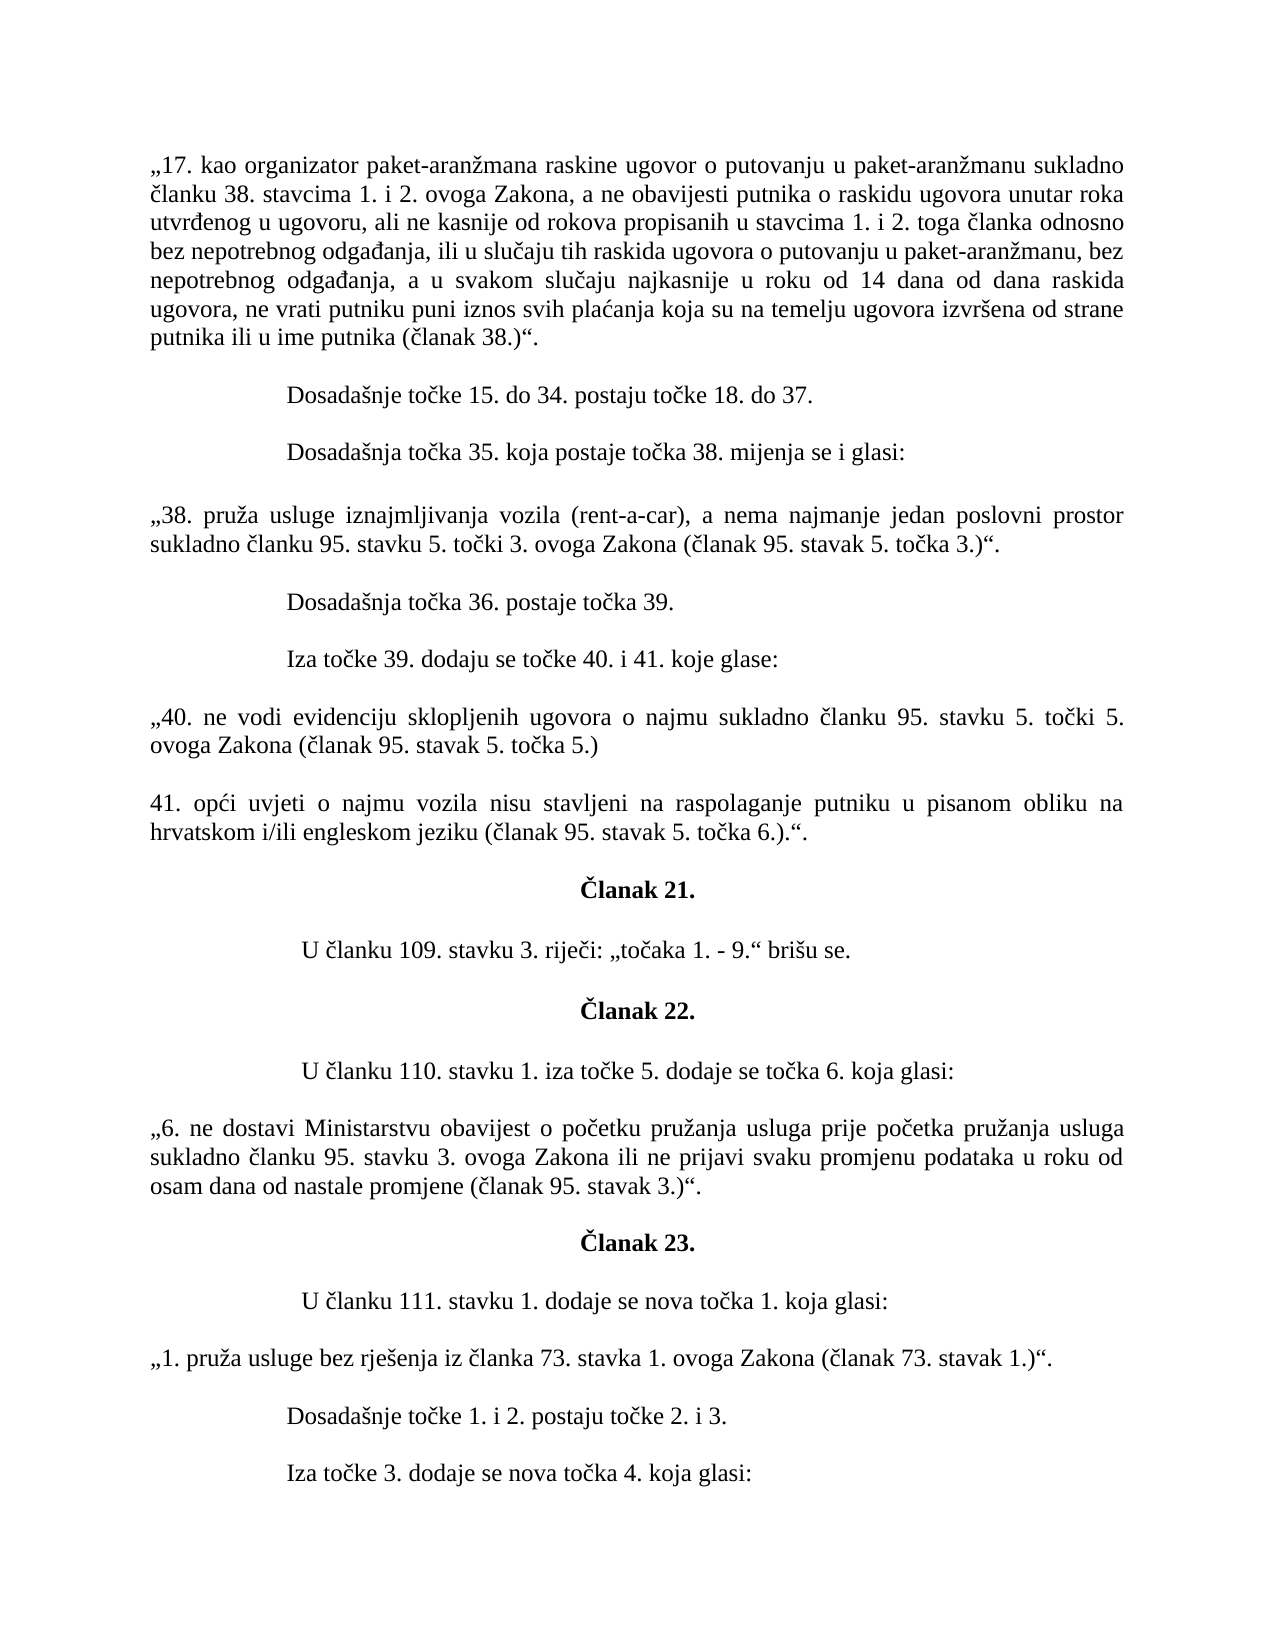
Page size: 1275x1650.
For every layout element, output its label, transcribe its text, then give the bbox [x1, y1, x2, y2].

text U članku 111. stavku 1. dodaje se nova točka 1. koja glasi: [150, 1286, 1125, 1315]
text U članku 110. stavku 1. iza točke 5. dodaje se točka 6. koja glasi: [150, 1056, 1125, 1085]
text „1. pruža usluge bez rješenja iz članka 73. stavka 1. ovoga Zakona (članak 73. stavak 1.)“. [150, 1343, 1125, 1372]
text Dosadašnja točka 35. koja postaje točka 38. mijenja se i glasi: [150, 437, 1125, 466]
text Dosadašnje točke 1. i 2. postaju točke 2. i 3. [150, 1401, 1125, 1430]
text Dosadašnje točke 15. do 34. postaju točke 18. do 37. [150, 380, 1125, 409]
text Članak 21. [150, 875, 1125, 904]
text „40. ne vodi evidenciju sklopljenih ugovora o najmu sukladno članku 95. stavku 5. točki 5. ovoga Zakona (članak 95. stavak 5. točka 5.) [150, 702, 1125, 759]
text „38. pruža usluge iznajmljivanja vozila (rent-a-car), a nema najmanje jedan poslovni prostor sukladno članku 95. stavku 5. točki 3. ovoga Zakona (članak 95. stavak 5. točka 3.)“. [150, 500, 1125, 558]
text „6. ne dostavi Ministarstvu obavijest o početku pružanja usluga prije početka pružanja usluga sukladno članku 95. stavku 3. ovoga Zakona ili ne prijavi svaku promjenu podataka u roku od osam dana od nastale promjene (članak 95. stavak 3.)“. [150, 1113, 1125, 1200]
text 41. opći uvjeti o najmu vozila nisu stavljeni na raspolaganje putniku u pisanom obliku na hrvatskom i/ili engleskom jeziku (članak 95. stavak 5. točka 6.).“. [150, 788, 1125, 845]
text Iza točke 3. dodaje se nova točka 4. koja glasi: [150, 1458, 1125, 1487]
text Iza točke 39. dodaju se točke 40. i 41. koje glase: [150, 644, 1125, 673]
text „17. kao organizator paket-aranžmana raskine ugovor o putovanju u paket-aranžmanu sukladno članku 38. stavcima 1. i 2. ovoga Zakona, a ne obavijesti putnika o raskidu ugovora unutar roka utvrđenog u ugovoru, ali ne kasnije od rokova propisanih u stavcima 1. i 2. toga članka odnosno bez nepotrebnog odgađanja, ili u slučaju tih raskida ugovora o putovanju u paket-aranžmanu, bez nepotrebnog odgađanja, a u svakom slučaju najkasnije u roku od 14 dana od dana raskida ugovora, ne vrati putniku puni iznos svih plaćanja koja su na temelju ugovora izvršena od strane putnika ili u ime putnika (članak 38.)“. [150, 150, 1125, 351]
text Dosadašnja točka 36. postaje točka 39. [150, 587, 1125, 615]
text Članak 23. [150, 1228, 1125, 1257]
text Članak 22. [150, 996, 1125, 1024]
text U članku 109. stavku 3. riječi: „točaka 1. - 9.“ brišu se. [150, 936, 1125, 964]
